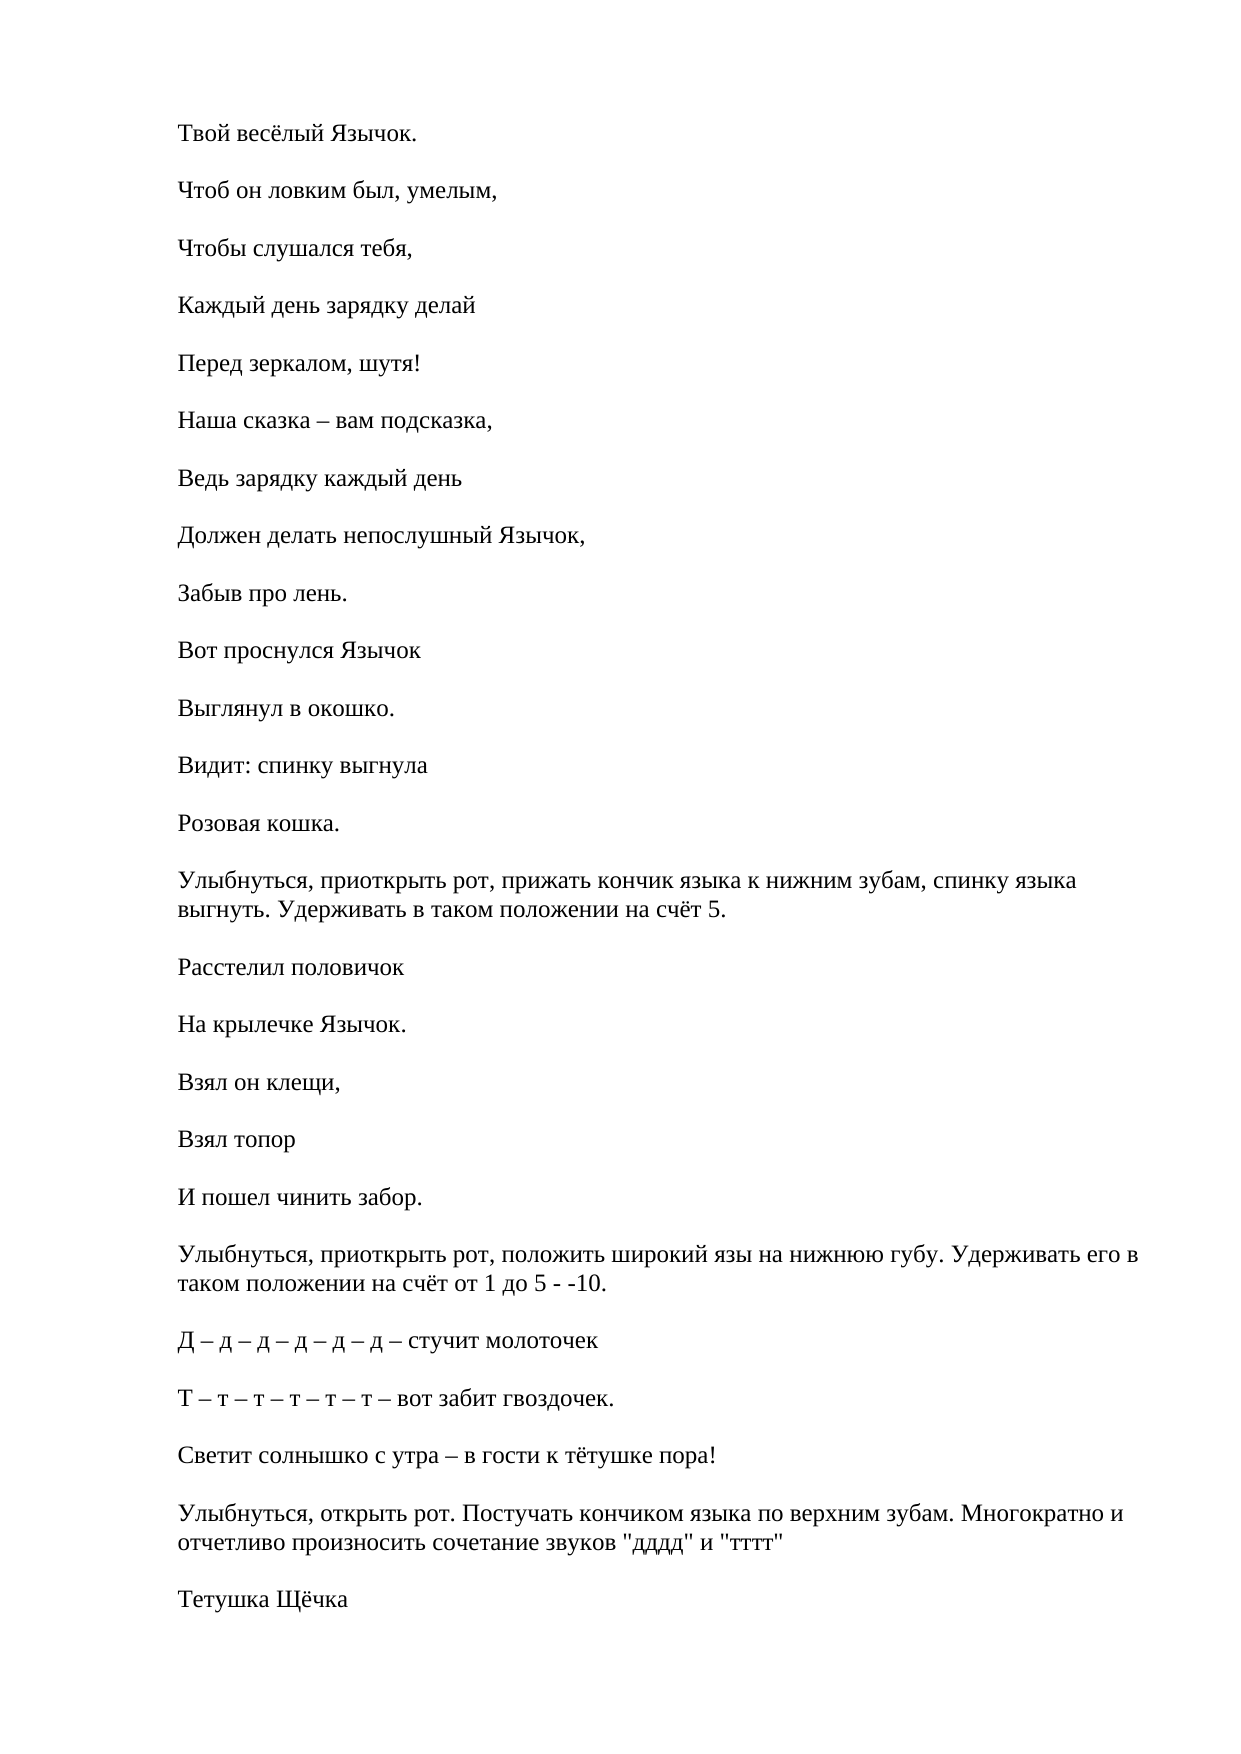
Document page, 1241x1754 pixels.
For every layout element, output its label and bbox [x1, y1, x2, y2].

text [177, 118, 1152, 1613]
